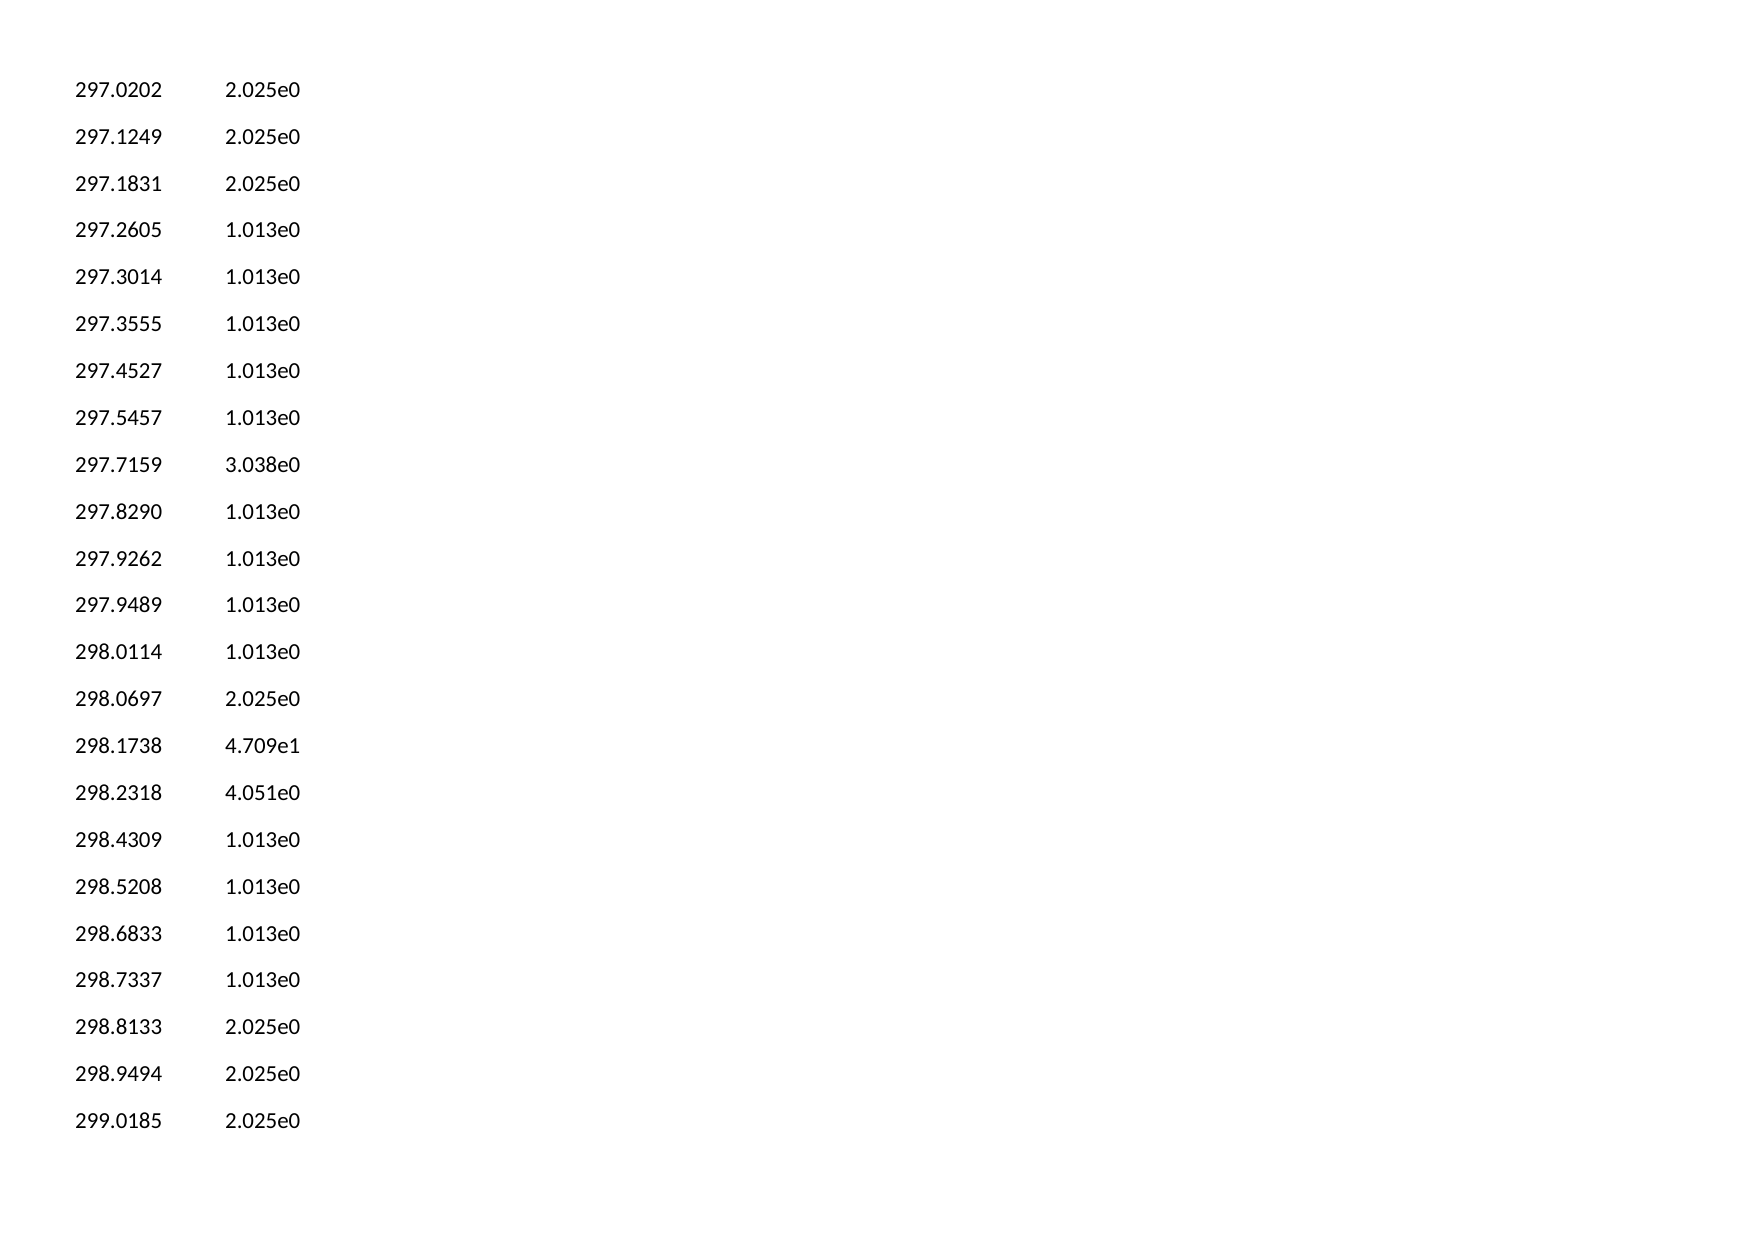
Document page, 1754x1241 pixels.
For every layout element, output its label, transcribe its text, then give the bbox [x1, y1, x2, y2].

text 299.0185 2.025e0 [75, 1106, 1679, 1134]
text 298.7337 1.013e0 [75, 966, 1679, 994]
text 297.5457 1.013e0 [75, 403, 1679, 431]
text 297.0202 2.025e0 [75, 75, 1679, 103]
text 297.3555 1.013e0 [75, 309, 1679, 337]
text 297.1831 2.025e0 [75, 169, 1679, 197]
text 298.1738 4.709e1 [75, 731, 1679, 759]
text 297.9262 1.013e0 [75, 544, 1679, 572]
text 297.2605 1.013e0 [75, 216, 1679, 244]
text 297.4527 1.013e0 [75, 356, 1679, 384]
text 298.6833 1.013e0 [75, 919, 1679, 947]
text 298.9494 2.025e0 [75, 1059, 1679, 1087]
text 297.1249 2.025e0 [75, 122, 1679, 150]
text 298.8133 2.025e0 [75, 1012, 1679, 1041]
text 298.0697 2.025e0 [75, 684, 1679, 712]
text 298.2318 4.051e0 [75, 778, 1679, 806]
text 297.8290 1.013e0 [75, 497, 1679, 525]
text 298.0114 1.013e0 [75, 637, 1679, 666]
text 297.7159 3.038e0 [75, 450, 1679, 478]
text 297.3014 1.013e0 [75, 262, 1679, 291]
text 298.5208 1.013e0 [75, 872, 1679, 900]
text 298.4309 1.013e0 [75, 825, 1679, 853]
text 297.9489 1.013e0 [75, 591, 1679, 619]
